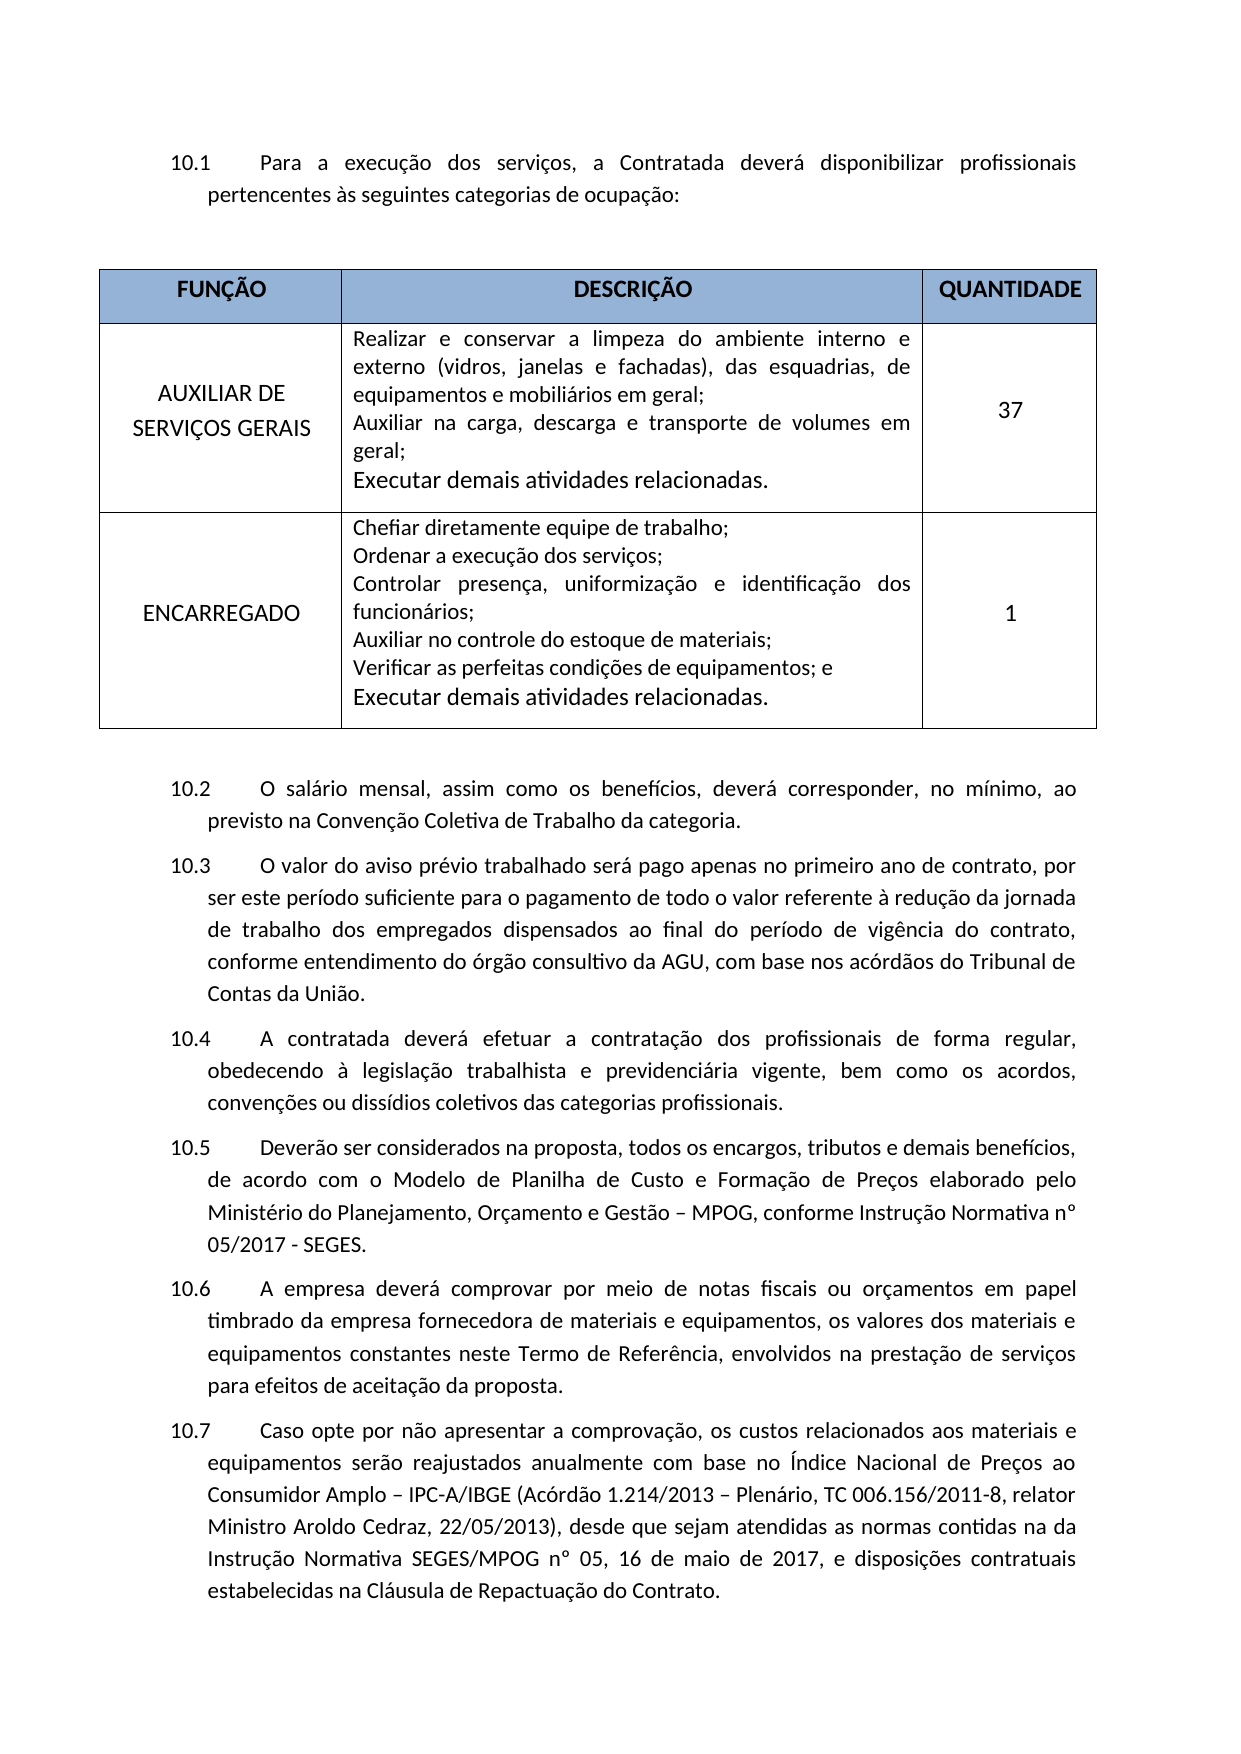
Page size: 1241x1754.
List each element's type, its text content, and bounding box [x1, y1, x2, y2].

table_header DESCRIÇÃO [342, 270, 922, 323]
table_header QUANTIDADE [923, 270, 1096, 323]
table_cell ENCARREGADO [100, 513, 341, 728]
table_cell AUXILIAR DE SERVIÇOS GERAIS [100, 324, 341, 512]
list O valor do aviso prévio trabalhado será pago apenas no primeiro ano de contrato, por ser este período suficiente para o pagamento de todo o valor referente à redução da jornada de trabalho dos empregados dispensados ao final do período de vigência do contrato, conforme entendimento do órgão consultivo da AGU, com base nos acórdãos do Tribunal de Contas da União. [170, 851, 1078, 1007]
table_cell Chefiar diretamente equipe de trabalho; Ordenar a execução dos serviços; Controlar presença, uniformização e identificação dos funcionários; Auxiliar no controle do estoque de materiais; Verificar as perfeitas condições de equipamentos; e Executar demais atividades relacionadas. [342, 513, 922, 728]
list Para a execução dos serviços, a Contratada deverá disponibilizar profissionais pertencentes às seguintes categorias de ocupação: [170, 148, 1078, 208]
list O salário mensal, assim como os benefícios, deverá corresponder, no mínimo, ao previsto na Convenção Coletiva de Trabalho da categoria. [170, 774, 1078, 834]
list A contratada deverá efetuar a contratação dos profissionais de forma regular, obedecendo à legislação trabalhista e previdenciária vigente, bem como os acordos, convenções ou dissídios coletivos das categorias profissionais. [170, 1024, 1078, 1117]
table_cell 37 [923, 324, 1096, 512]
list Caso opte por não apresentar a comprovação, os custos relacionados aos materiais e equipamentos serão reajustados anualmente com base no Índice Nacional de Preços ao Consumidor Amplo – IPC-A/IBGE (Acórdão 1.214/2013 – Plenário, TC 006.156/2011-8, relator Ministro Aroldo Cedraz, 22/05/2013), desde que sejam atendidas as normas contidas na da Instrução Normativa SEGES/MPOG nº 05, 16 de maio de 2017, e disposições contratuais estabelecidas na Cláusula de Repactuação do Contrato. [170, 1416, 1078, 1605]
table_header FUNÇÃO [100, 270, 341, 323]
list Deverão ser considerados na proposta, todos os encargos, tributos e demais benefícios, de acordo com o Modelo de Planilha de Custo e Formação de Preços elaborado pelo Ministério do Planejamento, Orçamento e Gestão – MPOG, conforme Instrução Normativa nº 05/2017 - SEGES. [170, 1133, 1078, 1258]
table_cell 1 [923, 513, 1096, 728]
table_cell Realizar e conservar a limpeza do ambiente interno e externo (vidros, janelas e fachadas), das esquadrias, de equipamentos e mobiliários em geral; Auxiliar na carga, descarga e transporte de volumes em geral; Executar demais atividades relacionadas. [342, 324, 922, 512]
list A empresa deverá comprovar por meio de notas fiscais ou orçamentos em papel timbrado da empresa fornecedora de materiais e equipamentos, os valores dos materiais e equipamentos constantes neste Termo de Referência, envolvidos na prestação de serviços para efeitos de aceitação da proposta. [170, 1274, 1078, 1399]
